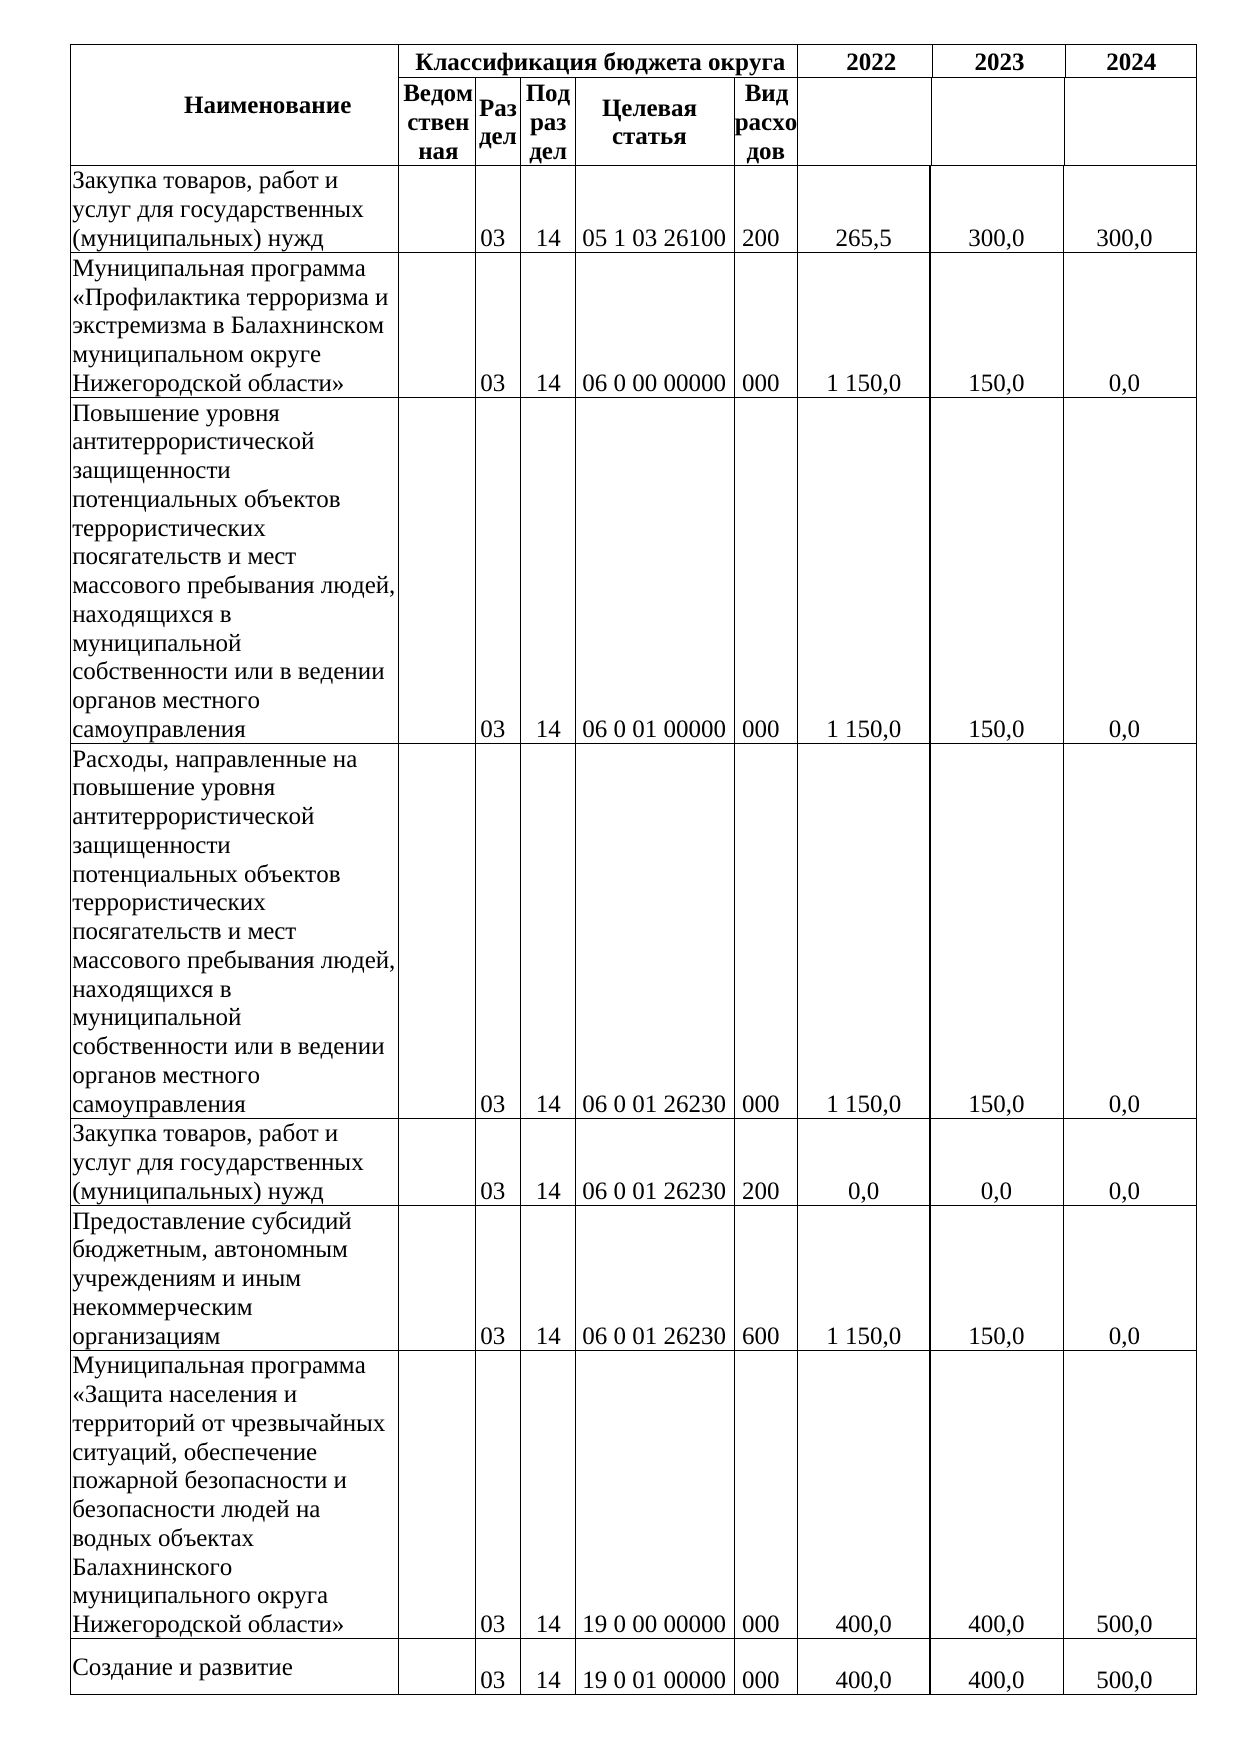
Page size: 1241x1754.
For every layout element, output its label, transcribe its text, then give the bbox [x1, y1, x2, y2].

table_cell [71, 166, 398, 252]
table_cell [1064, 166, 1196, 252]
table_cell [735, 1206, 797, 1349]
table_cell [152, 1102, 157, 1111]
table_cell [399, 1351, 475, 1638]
table_cell [932, 78, 1064, 164]
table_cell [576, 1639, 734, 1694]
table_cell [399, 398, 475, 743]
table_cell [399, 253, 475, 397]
table_header Наименование [71, 45, 398, 164]
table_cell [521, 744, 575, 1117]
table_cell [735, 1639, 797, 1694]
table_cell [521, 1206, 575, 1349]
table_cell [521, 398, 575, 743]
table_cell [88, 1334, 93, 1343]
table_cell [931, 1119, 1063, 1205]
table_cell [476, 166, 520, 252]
table_cell Целевая статья [576, 78, 734, 164]
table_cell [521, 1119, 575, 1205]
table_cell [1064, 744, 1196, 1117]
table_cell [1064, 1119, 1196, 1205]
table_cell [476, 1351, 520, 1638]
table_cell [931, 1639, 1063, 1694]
table_cell Ведом ствен ная [399, 78, 475, 164]
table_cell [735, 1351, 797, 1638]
table_cell [798, 78, 931, 164]
table_cell Вид расхо дов [735, 78, 797, 164]
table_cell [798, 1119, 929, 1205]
table_cell Раз дел [476, 78, 520, 164]
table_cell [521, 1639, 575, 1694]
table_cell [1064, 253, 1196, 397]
table_header 2023 [933, 45, 1065, 77]
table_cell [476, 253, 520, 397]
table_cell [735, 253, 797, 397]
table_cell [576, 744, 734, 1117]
table_cell Под раз дел [521, 78, 575, 164]
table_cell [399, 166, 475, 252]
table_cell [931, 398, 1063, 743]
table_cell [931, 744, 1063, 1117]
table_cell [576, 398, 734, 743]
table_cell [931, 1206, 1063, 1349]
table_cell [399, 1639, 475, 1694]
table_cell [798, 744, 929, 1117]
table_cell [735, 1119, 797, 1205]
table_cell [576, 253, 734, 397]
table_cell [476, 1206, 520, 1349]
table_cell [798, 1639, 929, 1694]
table_header 2022 [798, 45, 932, 77]
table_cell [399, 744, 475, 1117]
table_cell [1065, 78, 1196, 164]
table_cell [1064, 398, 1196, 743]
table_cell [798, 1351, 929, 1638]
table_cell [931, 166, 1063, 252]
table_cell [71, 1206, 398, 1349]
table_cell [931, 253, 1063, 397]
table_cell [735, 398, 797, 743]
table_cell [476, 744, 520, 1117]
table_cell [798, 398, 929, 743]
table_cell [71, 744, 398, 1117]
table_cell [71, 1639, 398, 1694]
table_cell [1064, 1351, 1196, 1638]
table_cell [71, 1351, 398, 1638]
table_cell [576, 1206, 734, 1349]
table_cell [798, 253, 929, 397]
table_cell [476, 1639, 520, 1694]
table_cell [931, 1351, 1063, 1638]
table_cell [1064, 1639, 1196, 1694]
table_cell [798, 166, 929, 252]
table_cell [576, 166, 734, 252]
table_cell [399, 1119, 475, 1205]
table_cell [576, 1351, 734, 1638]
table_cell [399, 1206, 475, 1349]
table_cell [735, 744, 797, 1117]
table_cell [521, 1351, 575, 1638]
table_header Классификация бюджета округа [399, 45, 797, 77]
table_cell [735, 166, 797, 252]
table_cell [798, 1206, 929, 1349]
table_header 2024 [1066, 45, 1196, 77]
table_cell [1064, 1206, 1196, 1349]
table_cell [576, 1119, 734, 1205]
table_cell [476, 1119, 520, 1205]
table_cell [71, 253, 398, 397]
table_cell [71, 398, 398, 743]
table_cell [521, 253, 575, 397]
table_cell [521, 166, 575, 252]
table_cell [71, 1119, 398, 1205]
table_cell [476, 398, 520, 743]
